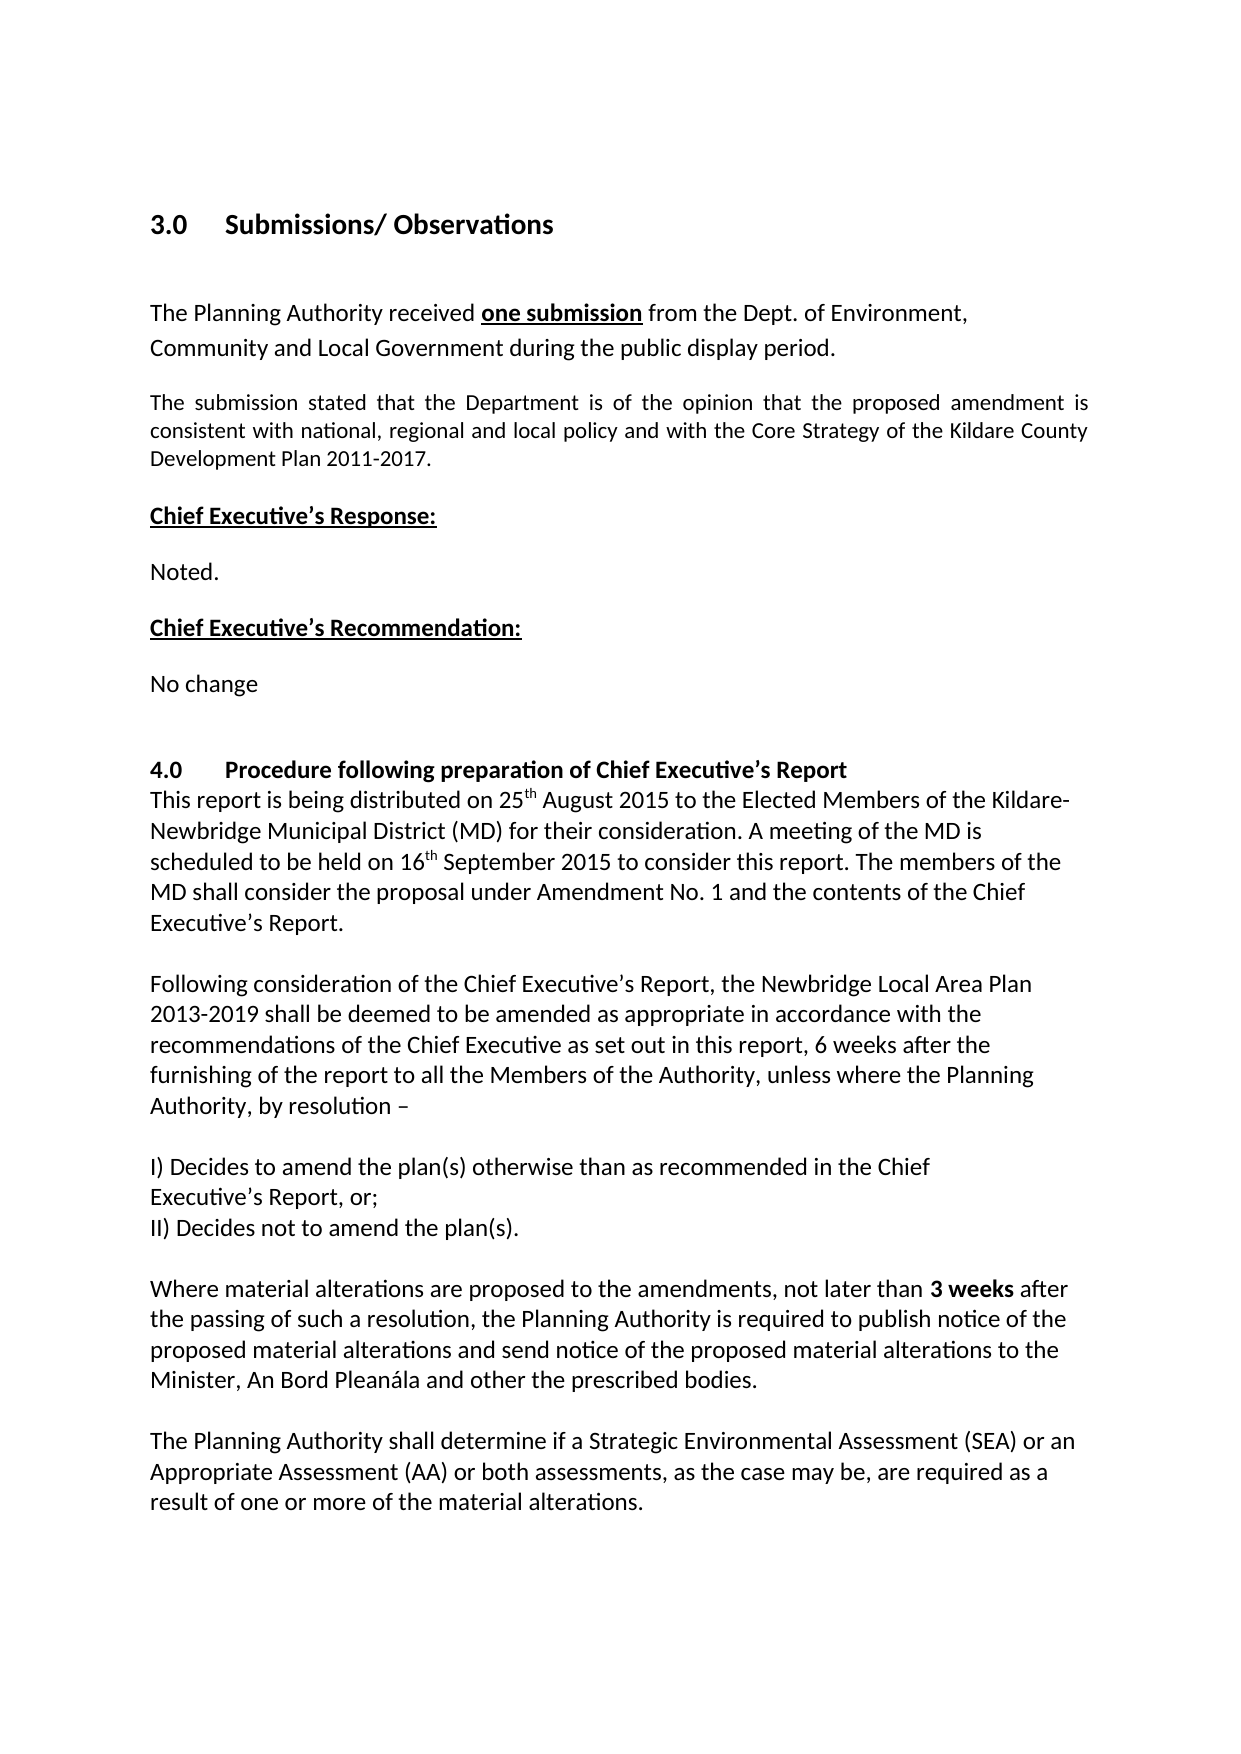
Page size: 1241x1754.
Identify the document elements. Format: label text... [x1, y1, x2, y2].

text Chief Executive’s Response: [150, 500, 1090, 531]
text Noted. [150, 556, 1090, 587]
text Where material alterations are proposed to the amendments, not later than 3 weeks after the passing of such a resolution, the Planning Authority is required to publish notice of the proposed material alterations and send notice of the proposed material alterations to the Minister, An Bord Pleanála and other the prescribed bodies. [150, 1273, 1090, 1395]
text Following consideration of the Chief Executive’s Report, the Newbridge Local Area Plan 2013-2019 shall be deemed to be amended as appropriate in accordance with the recommendations of the Chief Executive as set out in this report, 6 weeks after the furnishing of the report to all the Members of the Authority, unless where the Planning Authority, by resolution – [150, 968, 1090, 1120]
text The Planning Authority received one submission from the Dept. of Environment, Community and Local Government during the public display period. [150, 297, 1090, 363]
text 4.0 Procedure following preparation of Chief Executive’s Report [150, 754, 1090, 784]
text II) Decides not to amend the plan(s). [150, 1212, 1090, 1242]
text I) Decides to amend the plan(s) otherwise than as recommended in the Chief [150, 1151, 1090, 1181]
text This report is being distributed on 25th August 2015 to the Elected Members of the Kildare-Newbridge Municipal District (MD) for their consideration. A meeting of the MD is scheduled to be held on 16th September 2015 to consider this report. The members of the MD shall consider the proposal under Amendment No. 1 and the contents of the Chief Executive’s Report. [150, 784, 1090, 937]
text Chief Executive’s Recommendation: [150, 612, 1090, 642]
text Appropriate Assessment (AA) or both assessments, as the case may be, are required as a result of one or more of the material alterations. [150, 1456, 1090, 1517]
text No change [150, 668, 1090, 698]
subtitle 3.0 Submissions/ Observations [150, 206, 1090, 241]
text The Planning Authority shall determine if a Strategic Environmental Assessment (SEA) or an [150, 1426, 1090, 1456]
text The submission stated that the Department is of the opinion that the proposed amendment is consistent with national, regional and local policy and with the Core Strategy of the Kildare County Development Plan 2011-2017. [150, 388, 1090, 472]
text Executive’s Report, or; [150, 1181, 1090, 1212]
